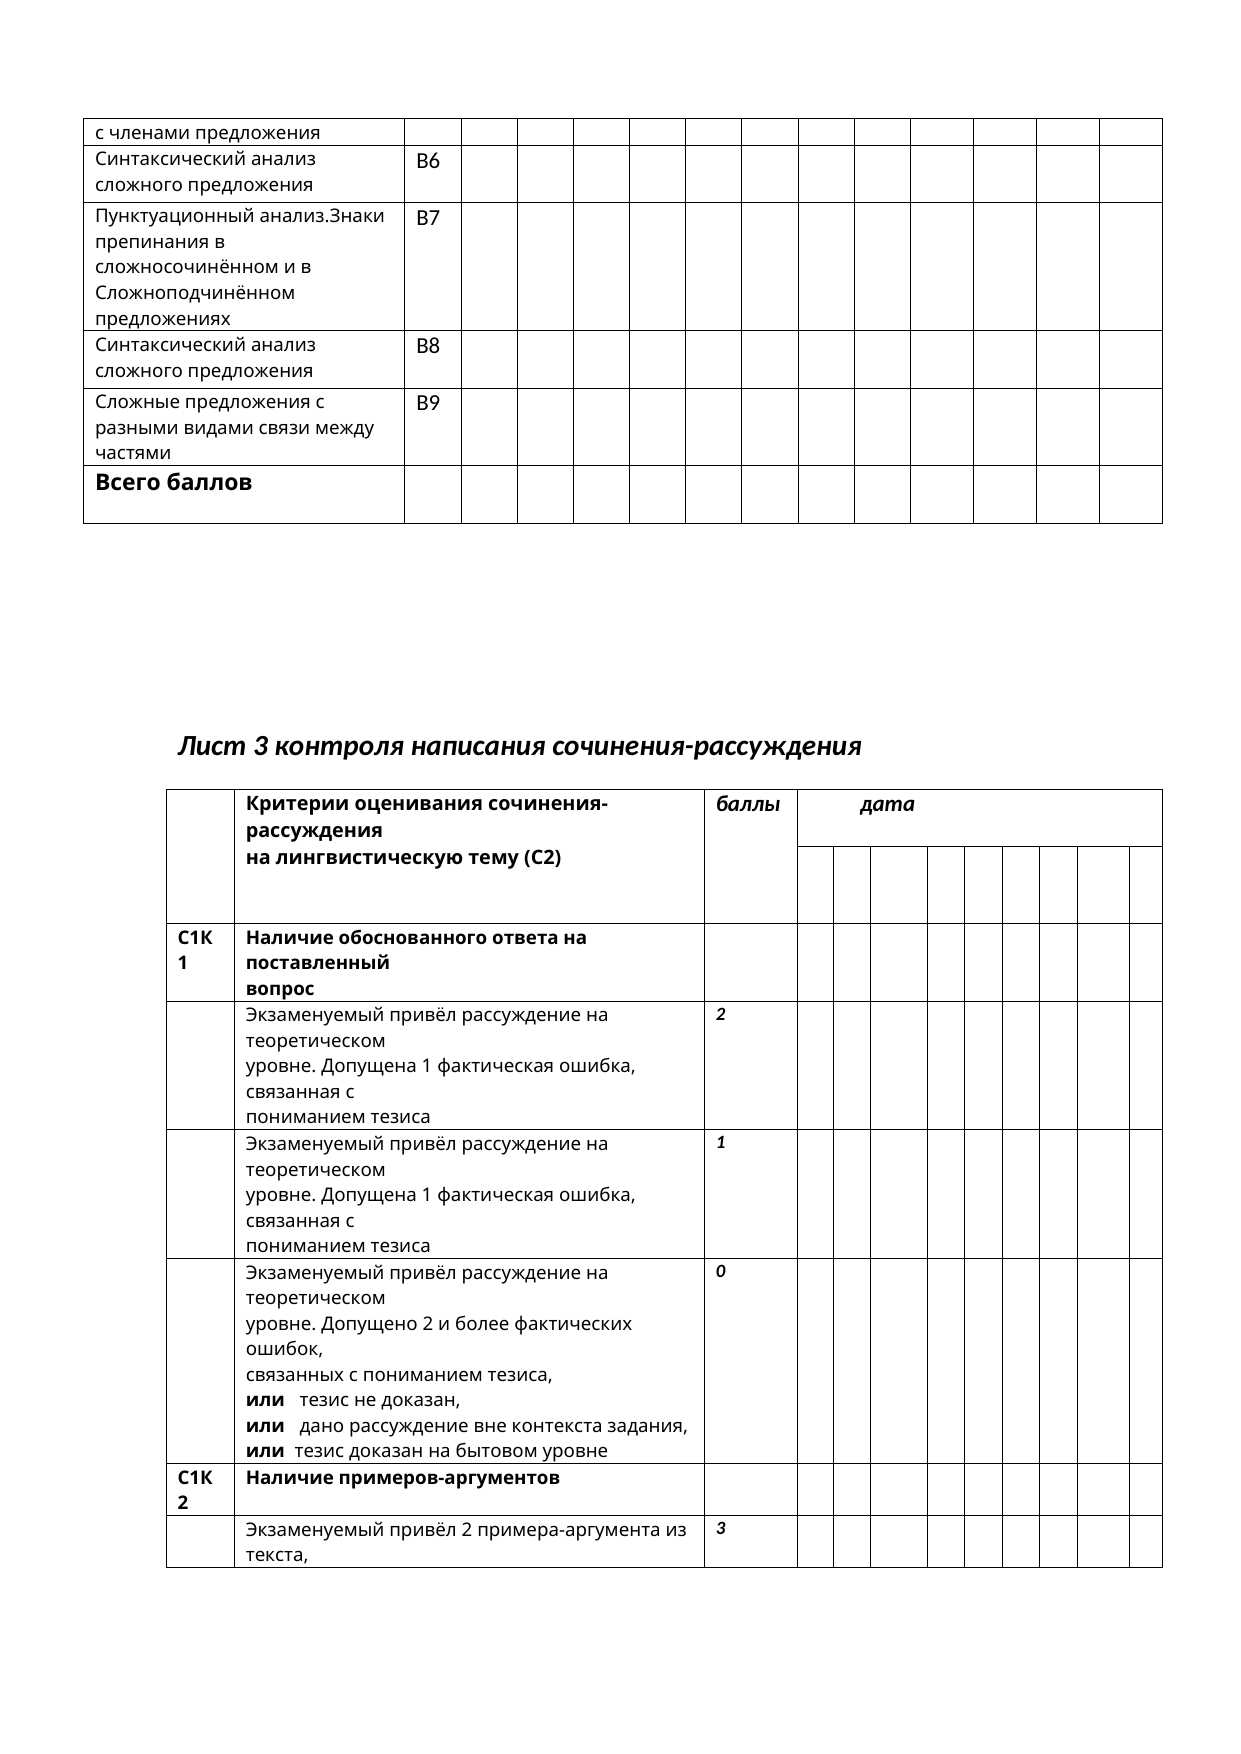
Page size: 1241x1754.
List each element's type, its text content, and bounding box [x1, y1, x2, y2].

table_cell 1 [705, 1130, 797, 1258]
table_cell [965, 1002, 1002, 1129]
table_cell [798, 1259, 833, 1463]
table_cell Всего баллов [84, 466, 404, 523]
table_cell [742, 389, 798, 465]
table_cell [871, 924, 927, 1001]
table_cell [1100, 466, 1162, 523]
table_cell [974, 331, 1036, 387]
table_cell [799, 119, 854, 145]
table_cell [705, 924, 797, 1001]
table_cell [1100, 203, 1162, 330]
table_cell [798, 1464, 833, 1515]
table_cell В9 [405, 389, 461, 465]
table_cell В5 [405, 119, 461, 145]
table_cell [686, 119, 741, 145]
table_cell [1037, 331, 1099, 387]
table_cell [574, 331, 629, 387]
table_cell [574, 466, 629, 523]
table_cell [1078, 1464, 1129, 1515]
table_cell [871, 1464, 927, 1515]
table_cell [574, 146, 629, 202]
table_cell [965, 924, 1002, 1001]
table_cell [1078, 1130, 1129, 1258]
table_cell [798, 924, 833, 1001]
table_cell [630, 389, 685, 465]
table_cell [974, 119, 1036, 145]
table_cell [928, 924, 964, 1001]
table_cell [928, 1464, 964, 1515]
table_cell [167, 1002, 234, 1129]
table_cell [928, 1259, 964, 1463]
table_cell [855, 119, 910, 145]
table_cell [630, 119, 685, 145]
table_cell [798, 1516, 833, 1567]
table_cell [462, 203, 517, 330]
table_cell В7 [405, 203, 461, 330]
table_cell [1003, 847, 1039, 923]
table_cell [1078, 847, 1129, 923]
table_cell [742, 119, 798, 145]
table_cell [167, 1259, 234, 1463]
table_cell [1037, 146, 1099, 202]
table_cell [574, 203, 629, 330]
table_cell [1040, 1002, 1077, 1129]
table_cell [871, 1516, 927, 1567]
table_cell [834, 1130, 870, 1258]
table_cell [1100, 146, 1162, 202]
table_cell [167, 1516, 234, 1567]
table_cell [798, 847, 833, 923]
table_cell [834, 1259, 870, 1463]
table_cell [462, 331, 517, 387]
table_cell [855, 389, 910, 465]
table_cell [1040, 1130, 1077, 1258]
table_cell [911, 119, 973, 145]
table_header Критерии оценивания сочинения-рассуждения на лингвистическую тему (С2) [235, 790, 704, 923]
table_cell [965, 1259, 1002, 1463]
table_cell [686, 389, 741, 465]
table_cell [1040, 924, 1077, 1001]
table_cell [462, 119, 517, 145]
table_cell [928, 1516, 964, 1567]
table_cell [1037, 119, 1099, 145]
table_cell [871, 1130, 927, 1258]
table_cell [1130, 847, 1162, 923]
table_cell [798, 1002, 833, 1129]
table_cell [911, 146, 973, 202]
table_cell [1037, 389, 1099, 465]
table_cell [974, 146, 1036, 202]
table_cell [855, 466, 910, 523]
table_cell [911, 203, 973, 330]
table_cell [1100, 389, 1162, 465]
table_cell [965, 847, 1002, 923]
table_cell [1040, 847, 1077, 923]
table_cell [834, 1002, 870, 1129]
table_cell [799, 331, 854, 387]
table_cell [965, 1464, 1002, 1515]
table_cell [871, 1259, 927, 1463]
table_cell [799, 389, 854, 465]
table_cell [834, 924, 870, 1001]
table_cell [686, 203, 741, 330]
table_cell [1037, 466, 1099, 523]
table_cell [686, 466, 741, 523]
table_cell [1078, 1516, 1129, 1567]
table_header баллы [705, 790, 797, 923]
table_cell [1003, 1464, 1039, 1515]
table_cell [1040, 1464, 1077, 1515]
table_cell [799, 203, 854, 330]
table_cell 3 [705, 1516, 797, 1567]
table_cell [167, 1130, 234, 1258]
table_cell [1100, 331, 1162, 387]
table_cell [518, 389, 573, 465]
table_cell [911, 331, 973, 387]
table_cell [1078, 1259, 1129, 1463]
table_cell Синтаксический анализ сложного предложения [84, 146, 404, 202]
table_cell [518, 331, 573, 387]
table_cell [1003, 1002, 1039, 1129]
table_header дата [798, 790, 1162, 846]
table_cell [834, 1464, 870, 1515]
table_cell [799, 466, 854, 523]
table_cell С1К2 [167, 1464, 234, 1515]
table_cell [518, 146, 573, 202]
table_cell [928, 1002, 964, 1129]
table_cell В6 [405, 146, 461, 202]
table_cell [1078, 924, 1129, 1001]
table_cell [1040, 1516, 1077, 1567]
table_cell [84, 119, 404, 145]
table_cell [518, 203, 573, 330]
table_cell [1100, 119, 1162, 145]
table_cell [871, 1002, 927, 1129]
table_cell [974, 203, 1036, 330]
table_cell [1003, 1130, 1039, 1258]
table_cell [518, 466, 573, 523]
table_header [167, 790, 234, 923]
table_cell [855, 203, 910, 330]
table_cell [462, 466, 517, 523]
table_cell [871, 847, 927, 923]
table_cell [855, 146, 910, 202]
table_cell [630, 203, 685, 330]
table_cell [1130, 1516, 1162, 1567]
text Лист 3 контроля написания сочинения-рассуждения [177, 727, 1152, 762]
table_cell [1003, 924, 1039, 1001]
table_cell [834, 1516, 870, 1567]
table_cell [911, 466, 973, 523]
table_cell [1003, 1259, 1039, 1463]
table_cell [799, 146, 854, 202]
table_cell [742, 203, 798, 330]
table_cell [686, 146, 741, 202]
table_cell [686, 331, 741, 387]
table_cell Экзаменуемый привёл рассуждение на теоретическом уровне. Допущено 2 и более фактических ошибок, связанных с пониманием тезиса, или тезис не доказан, или дано рассуждение вне контекста задания, или тезис доказан на бытовом уровне [235, 1259, 704, 1463]
table_cell [630, 331, 685, 387]
table_cell [1130, 1464, 1162, 1515]
table_cell [798, 1130, 833, 1258]
table_cell [974, 466, 1036, 523]
table_cell [928, 847, 964, 923]
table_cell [235, 1516, 704, 1567]
table_cell [1037, 203, 1099, 330]
table_cell С1К1 [167, 924, 234, 1001]
table_cell [1003, 1516, 1039, 1567]
table_cell Сложные предложения с разными видами связи между частями [84, 389, 404, 465]
table_cell В8 [405, 331, 461, 387]
table_cell [705, 1464, 797, 1515]
table_cell [1130, 1002, 1162, 1129]
table_cell 2 [705, 1002, 797, 1129]
table_cell [855, 331, 910, 387]
table_cell [518, 119, 573, 145]
table_cell [462, 389, 517, 465]
table_cell Наличие примеров-аргументов [235, 1464, 704, 1515]
table_cell [630, 466, 685, 523]
table_cell [974, 389, 1036, 465]
table_cell [834, 847, 870, 923]
table_cell [742, 466, 798, 523]
table_cell [911, 389, 973, 465]
table_cell [965, 1516, 1002, 1567]
table_cell [965, 1130, 1002, 1258]
table_cell [574, 389, 629, 465]
table_cell [574, 119, 629, 145]
table_cell [1040, 1259, 1077, 1463]
table_cell 0 [705, 1259, 797, 1463]
table_cell Экзаменуемый привёл рассуждение на теоретическом уровне. Допущена 1 фактическая ошибка, связанная с пониманием тезиса [235, 1130, 704, 1258]
table_cell Пунктуационный анализ.Знаки препинания в сложносочинённом и в Сложноподчинённом предложениях [84, 203, 404, 330]
table_cell [462, 146, 517, 202]
table_cell [630, 146, 685, 202]
table_cell [1130, 1259, 1162, 1463]
table_cell [928, 1130, 964, 1258]
table_cell Наличие обоснованного ответа на поставленный вопрос [235, 924, 704, 1001]
table_cell Экзаменуемый привёл рассуждение на теоретическом уровне. Допущена 1 фактическая ошибка, связанная с пониманием тезиса [235, 1002, 704, 1129]
table_cell [1078, 1002, 1129, 1129]
table_cell [405, 466, 461, 523]
table_cell [742, 331, 798, 387]
table_cell [742, 146, 798, 202]
table_cell [1130, 924, 1162, 1001]
table_cell Синтаксический анализ сложного предложения [84, 331, 404, 387]
table_cell [1130, 1130, 1162, 1258]
